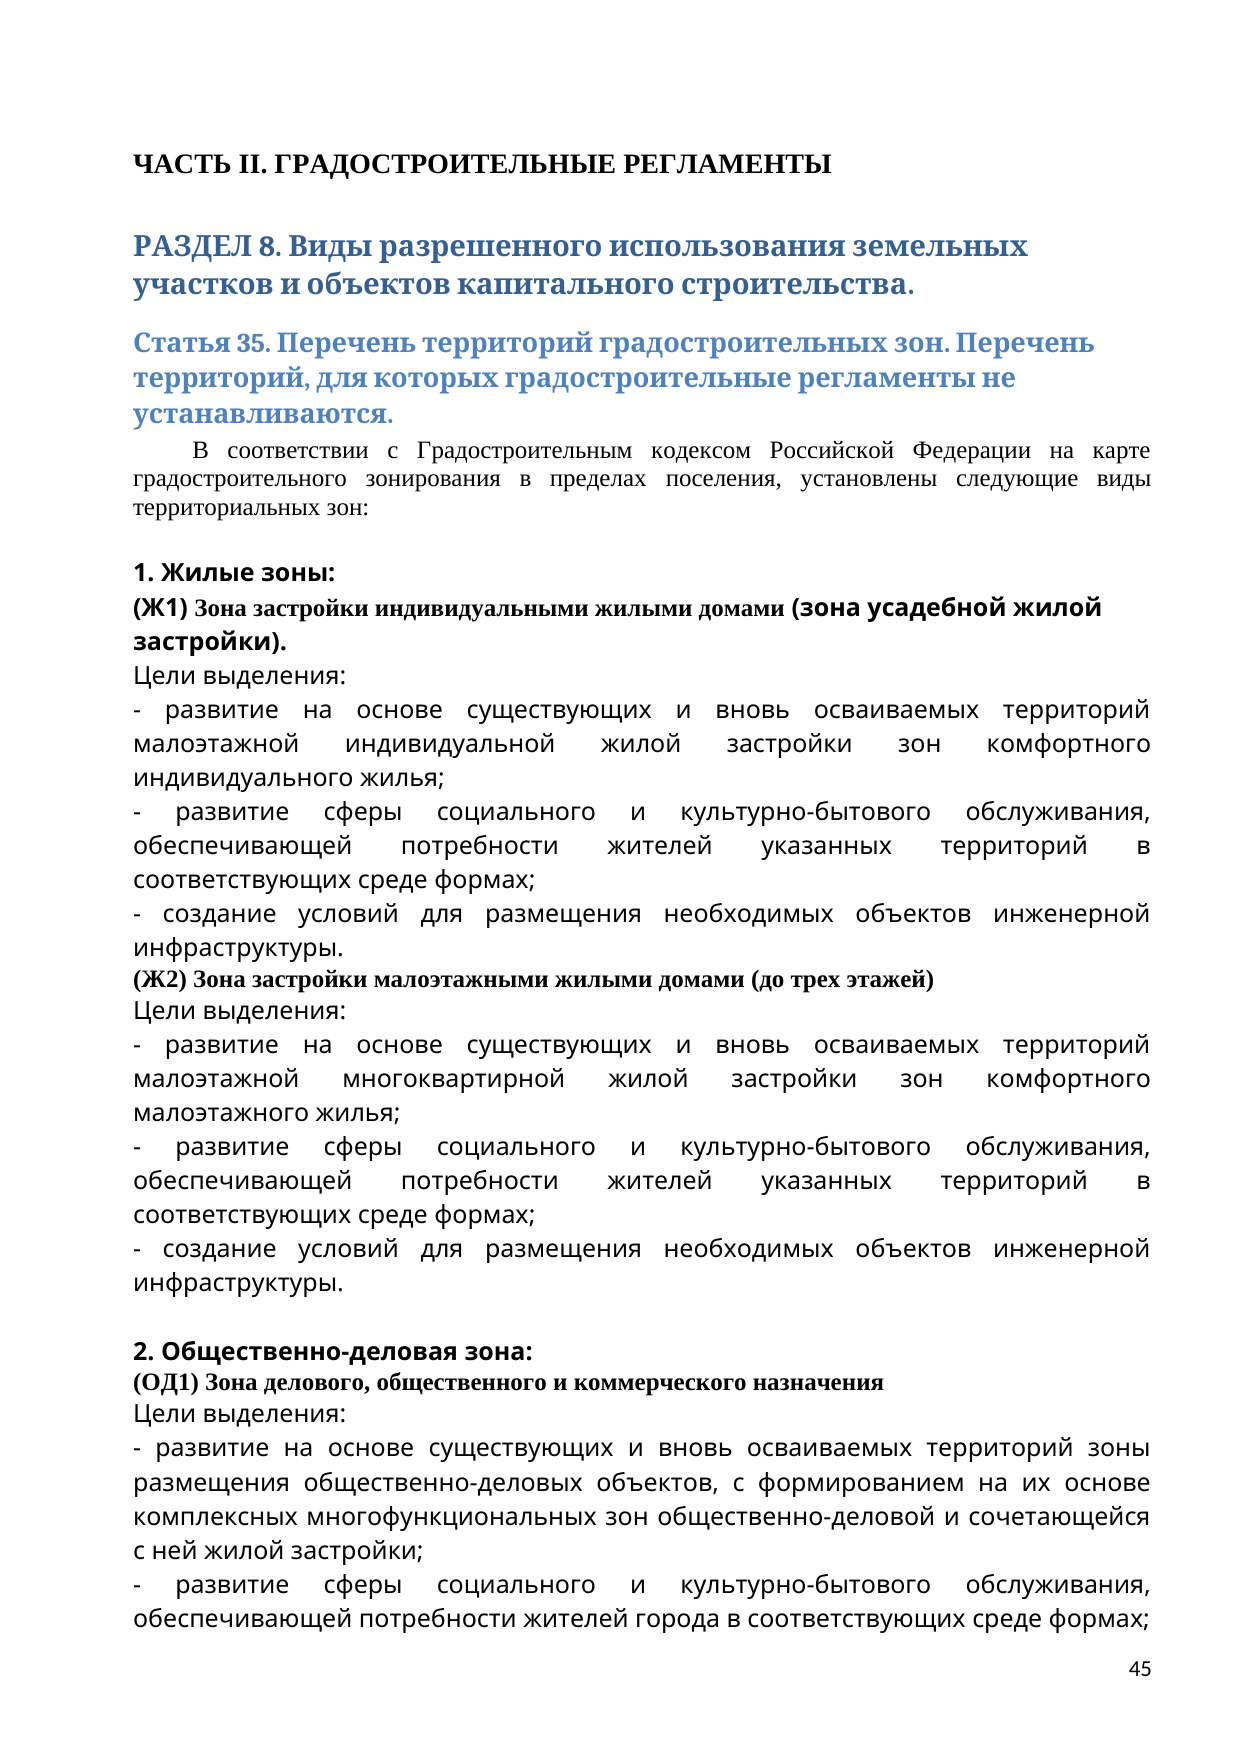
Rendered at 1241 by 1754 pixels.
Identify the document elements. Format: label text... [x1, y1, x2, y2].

text - создание условий для размещения необходимых объектов инженерной инфраструктуры. [133, 896, 1152, 964]
text Цели выделения: [133, 657, 1152, 691]
text (ОД1) Зона делового, общественного и коммерческого назначения [133, 1367, 1152, 1396]
subtitle РАЗДЕЛ 8. Виды разрешенного использования земельных участков и объектов капитального строительства. [133, 230, 1152, 302]
text - создание условий для размещения необходимых объектов инженерной инфраструктуры. [133, 1231, 1152, 1299]
text Цели выделения: [133, 993, 1152, 1027]
text (Ж1) Зона застройки индивидуальными жилыми домами (зона усадебной жилой застройки). [133, 589, 1152, 657]
text В соответствии с Градостроительным кодексом Российской Федерации на карте градостроительного зонирования в пределах поселения, установлены следующие виды территориальных зон: [133, 435, 1152, 521]
text - развитие на основе существующих и вновь осваиваемых территорий зоны размещения общественно-деловых объектов, с формированием на их основе комплексных многофункциональных зон общественно-деловой и сочетающейся с ней жилой застройки; [133, 1430, 1152, 1566]
subtitle ЧАСТЬ II. ГРАДОСТРОИТЕЛЬНЫЕ РЕГЛАМЕНТЫ [133, 147, 1152, 180]
text Цели выделения: [133, 1396, 1152, 1430]
text (Ж2) Зона застройки малоэтажными жилыми домами (до трех этажей) [133, 964, 1152, 993]
subtitle Статья 35. Перечень территорий градостроительных зон. Перечень территорий, для которых градостроительные регламенты не устанавливаются. [133, 328, 1152, 430]
text - развитие сферы социального и культурно-бытового обслуживания, обеспечивающей потребности жителей указанных территорий в соответствующих среде формах; [133, 1129, 1152, 1231]
text - развитие на основе существующих и вновь осваиваемых территорий малоэтажной многоквартирной жилой застройки зон комфортного малоэтажного жилья; [133, 1027, 1152, 1129]
text - развитие на основе существующих и вновь осваиваемых территорий малоэтажной индивидуальной жилой застройки зон комфортного индивидуального жилья; [133, 691, 1152, 793]
text 2. Общественно-деловая зона: [133, 1333, 1152, 1367]
text 1. Жилые зоны: [133, 555, 1152, 589]
text - развитие сферы социального и культурно-бытового обслуживания, обеспечивающей потребности жителей города в соответствующих среде формах; [133, 1566, 1152, 1634]
text - развитие сферы социального и культурно-бытового обслуживания, обеспечивающей потребности жителей указанных территорий в соответствующих среде формах; [133, 793, 1152, 896]
